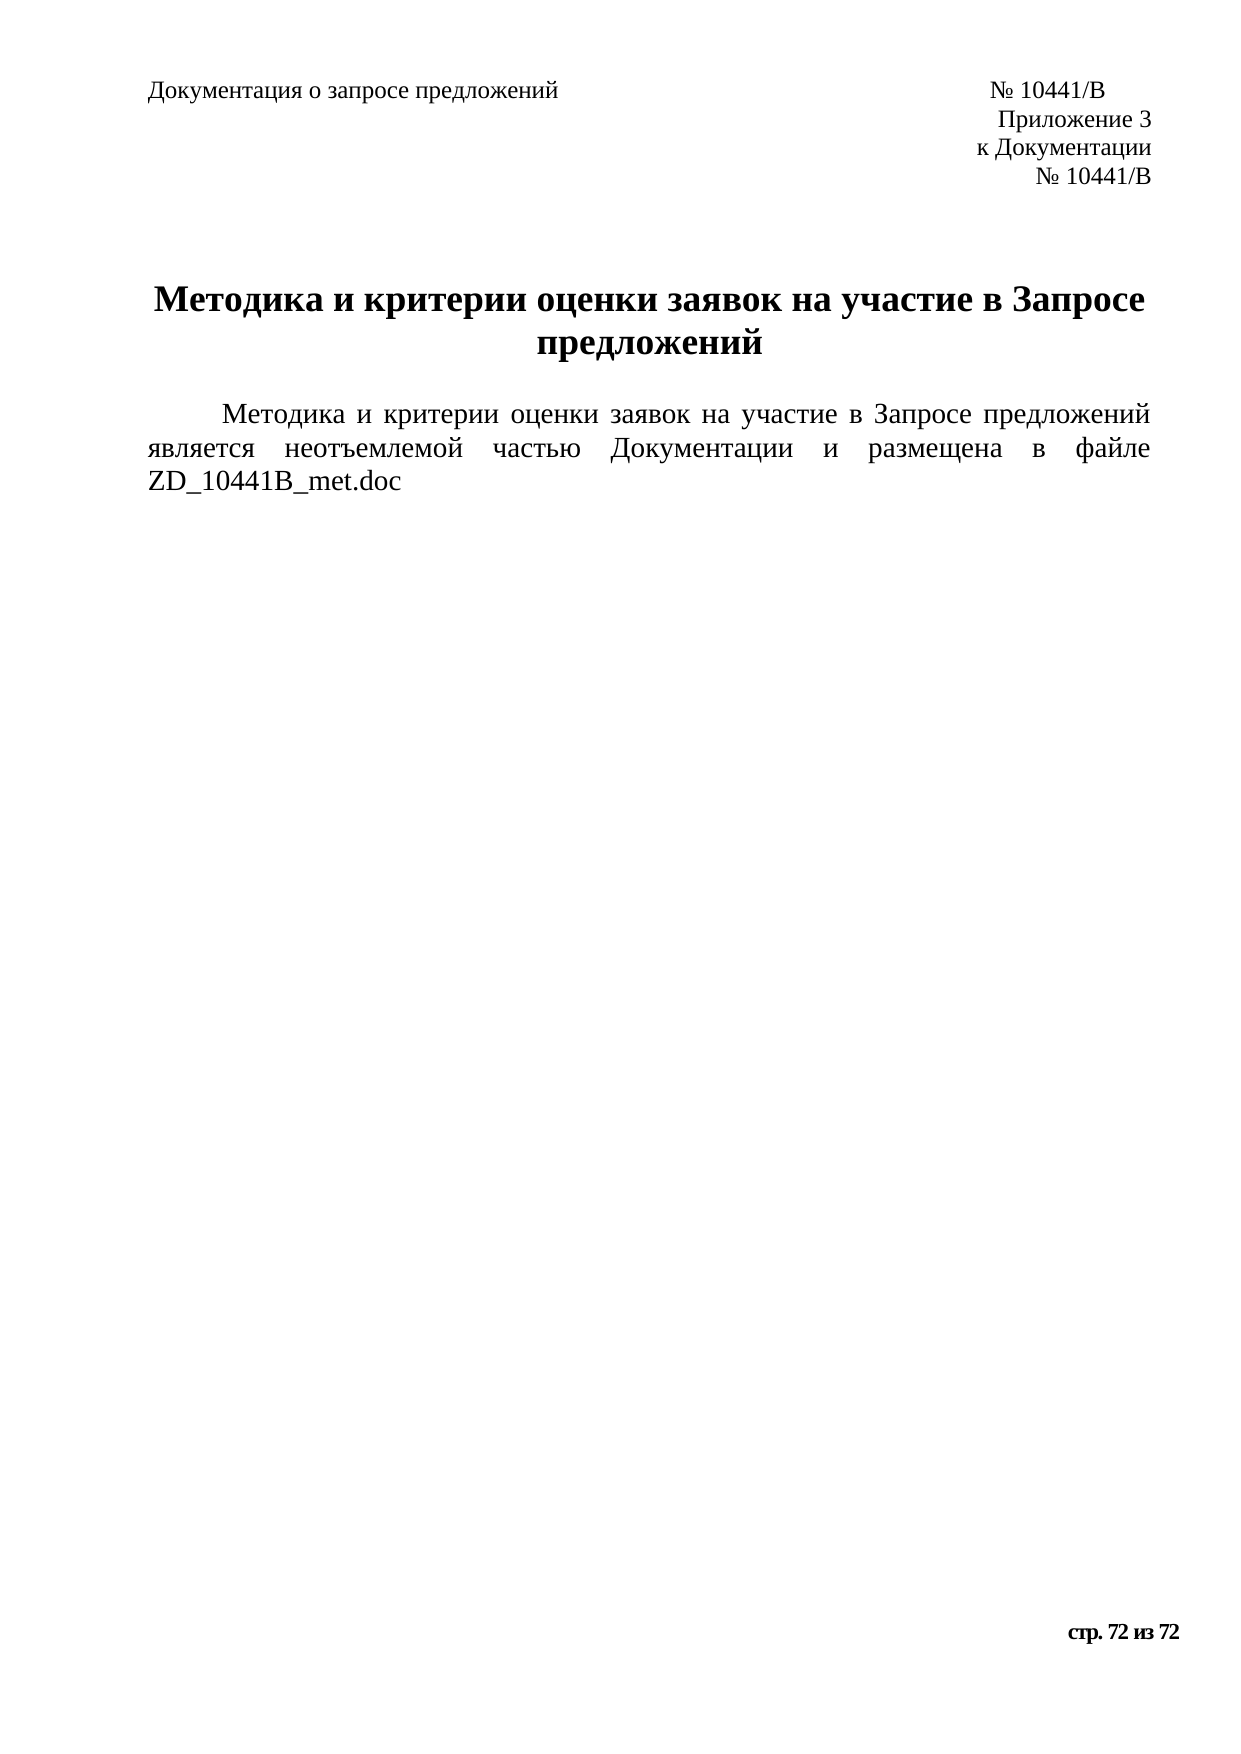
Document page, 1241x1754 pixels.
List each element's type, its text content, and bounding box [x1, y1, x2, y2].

list к Документации № 10441/В [223, 132, 1152, 190]
subtitle Приложение 3 [148, 104, 1152, 132]
text Методика и критерии оценки заявок на участие в Запросе предложений [148, 277, 1152, 363]
text Методика и критерии оценки заявок на участие в Запросе предложений является неотъемлемой частью Документации и размещена в файле ZD_10441В_met.doc [148, 396, 1152, 497]
